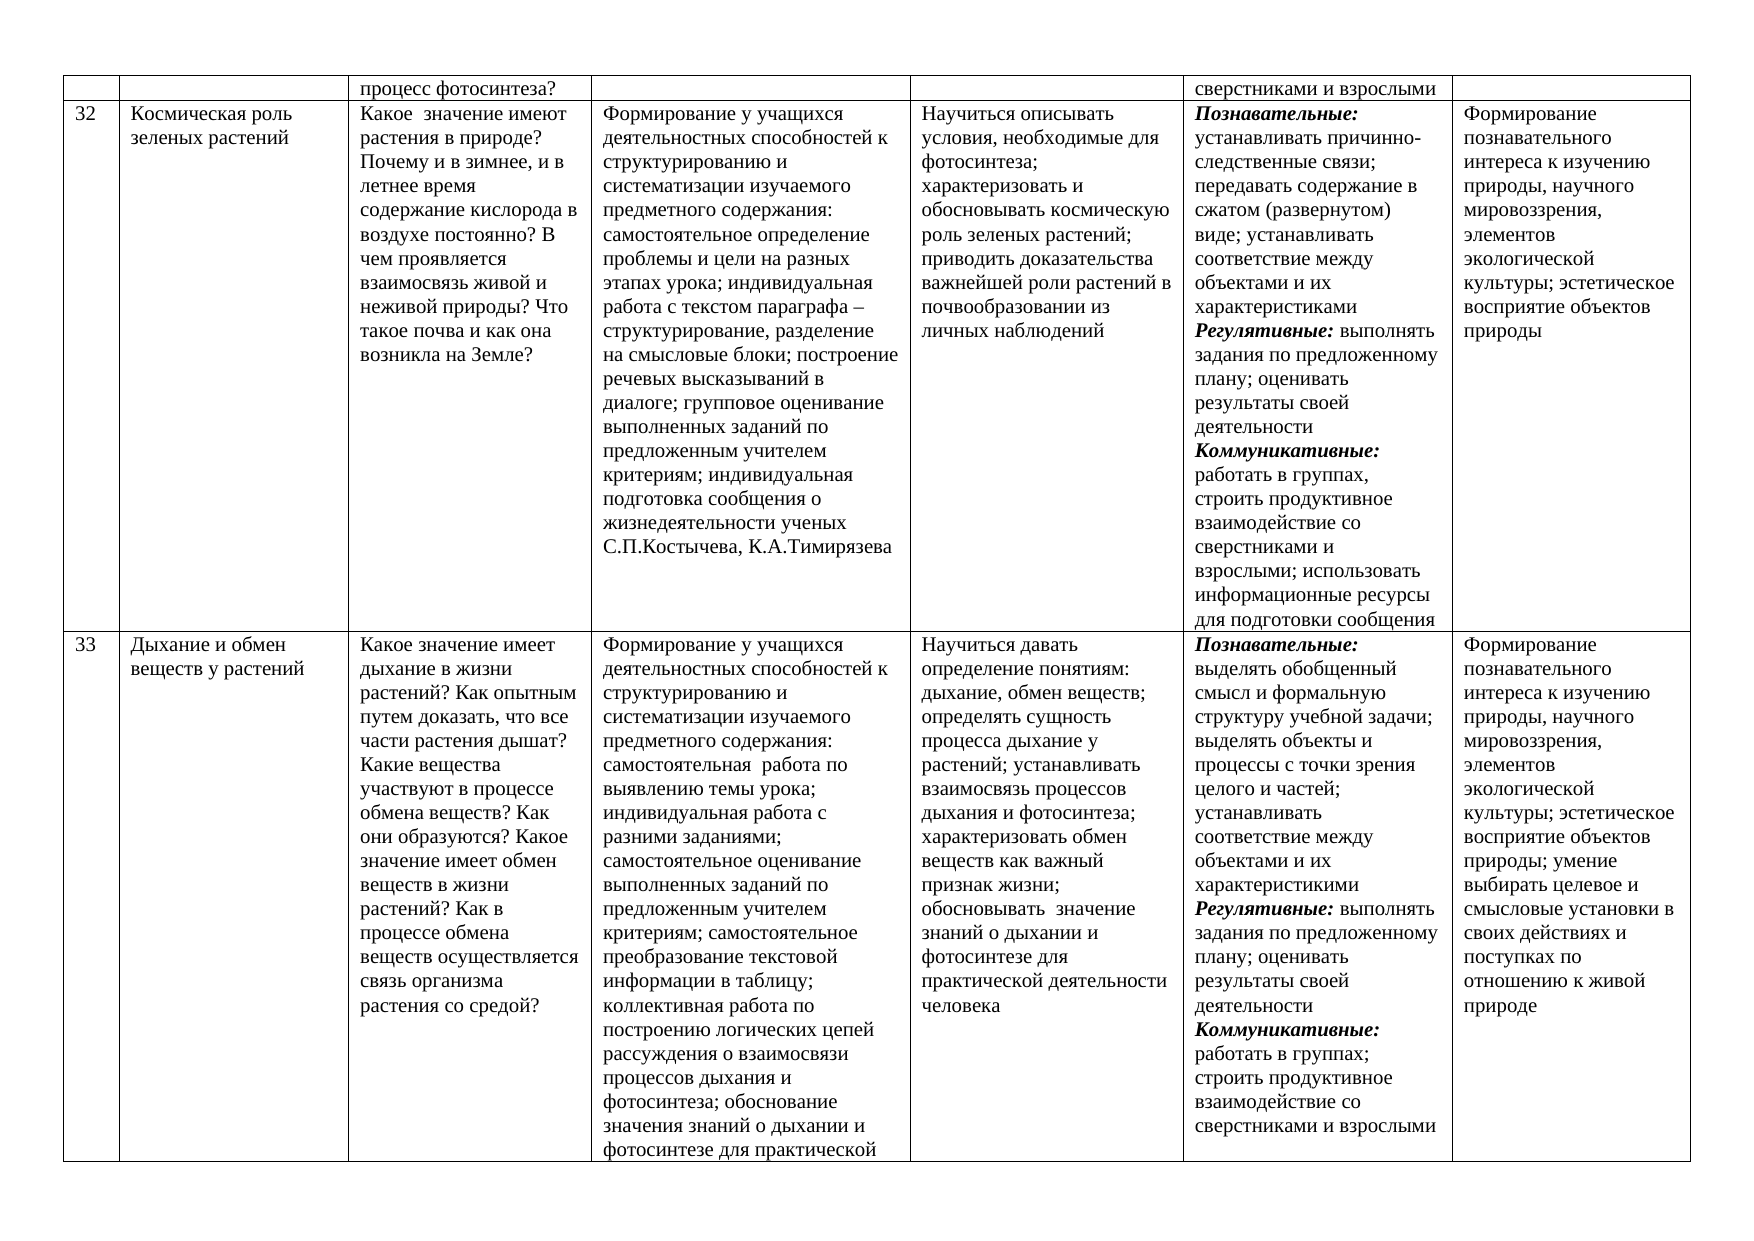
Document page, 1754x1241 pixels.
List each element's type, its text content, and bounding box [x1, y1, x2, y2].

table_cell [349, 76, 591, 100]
table_cell Какое значение имеют растения в природе? Почему и в зимнее, и в летнее время содержание кислорода в воздухе постоянно? В чем проявляется взаимосвязь живой и неживой природы? Что такое почва и как она возникла на Земле? [349, 101, 591, 631]
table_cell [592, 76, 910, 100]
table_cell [1453, 632, 1690, 1161]
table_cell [120, 632, 348, 1161]
table_cell 31 [64, 76, 119, 100]
table_cell Космическая роль зеленых растений [120, 101, 348, 631]
table_cell Формирование познавательного интереса к изучению природы, научного мировоззрения, элементов экологической культуры; эстетическое восприятие объектов природы [1453, 101, 1690, 631]
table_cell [1453, 76, 1690, 100]
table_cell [120, 76, 348, 100]
table_cell Научиться описывать условия, необходимые для фотосинтеза; характеризовать и обосновывать космическую роль зеленых растений; приводить доказательства важнейшей роли растений в почвообразовании из личных наблюдений [911, 101, 1183, 631]
table_cell Формирование у учащихся деятельностных способностей к структурированию и систематизации изучаемого предметного содержания: самостоятельное определение проблемы и цели на разных этапах урока; индивидуальная работа с текстом параграфа – структурирование, разделение на смысловые блоки; построение речевых высказываний в диалоге; групповое оценивание выполненных заданий по предложенным учителем критериям; индивидуальная подготовка сообщения о жизнедеятельности ученых С.П.Костычева, К.А.Тимирязева [592, 101, 910, 631]
table_cell 32 [64, 101, 119, 631]
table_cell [911, 76, 1183, 100]
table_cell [911, 632, 1183, 1161]
table_cell Познавательные: устанавливать причинно-следственные связи; передавать содержание в сжатом (развернутом) виде; устанавливать соответствие между объектами и их характеристиками Регулятивные: выполнять задания по предложенному плану; оценивать результаты своей деятельности Коммуникативные: работать в группах, строить продуктивное взаимодействие со сверстниками и взрослыми; использовать информационные ресурсы для подготовки сообщения [1184, 101, 1452, 631]
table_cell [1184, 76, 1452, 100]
table_cell 33 [64, 632, 119, 1161]
